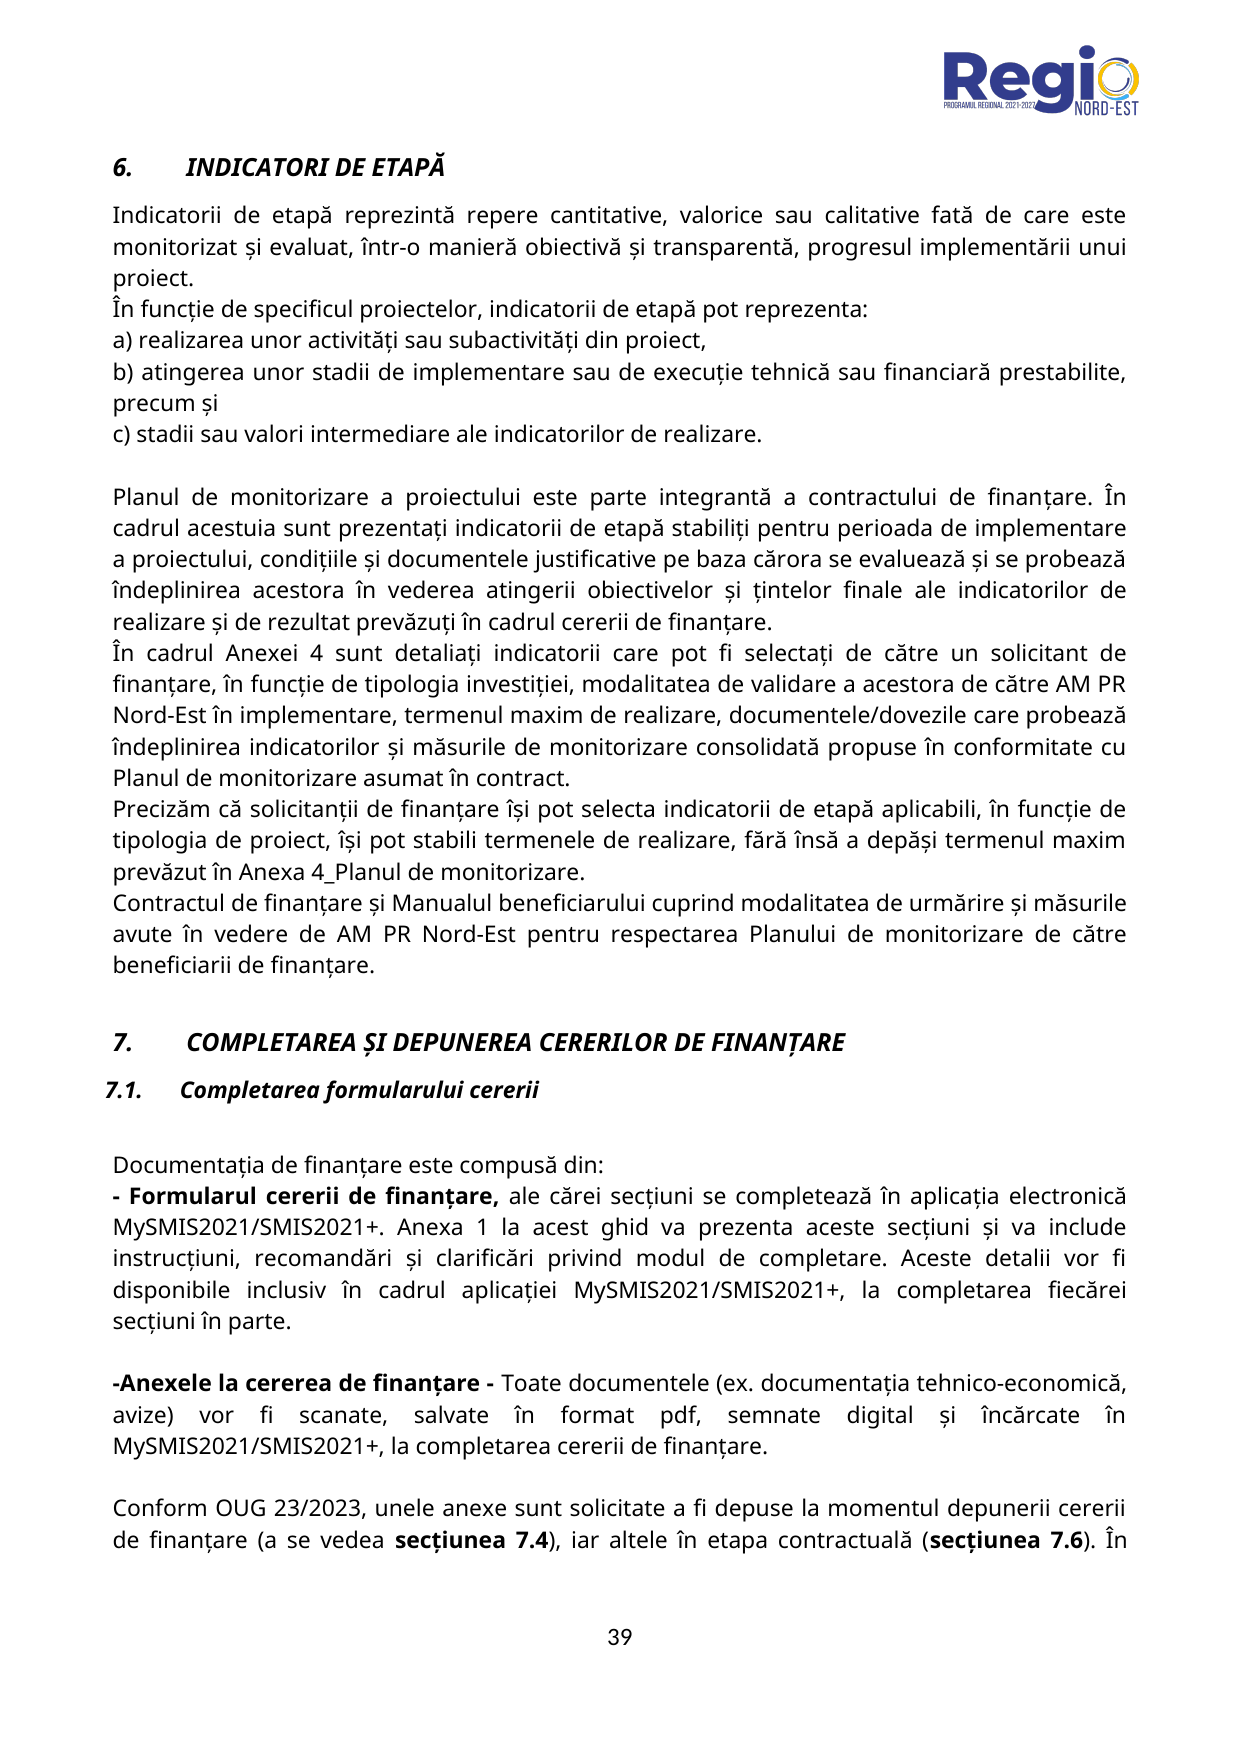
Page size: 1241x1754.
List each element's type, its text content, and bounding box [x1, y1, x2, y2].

text În funcție de specificul proiectelor, indicatorii de etapă pot reprezenta: [112, 293, 1128, 324]
picture [940, 41, 1143, 120]
text -Anexele la cererea de finanțare - Toate documentele (ex. documentația tehnico-economică, avize) vor fi scanate, salvate în format pdf, semnate digital și încărcate în MySMIS2021/SMIS2021+, la completarea cererii de finanțare. [112, 1367, 1128, 1461]
subtitle INDICATORI DE ETAPĂ [112, 150, 1128, 184]
text Indicatorii de etapă reprezintă repere cantitative, valorice sau calitative fată de care este monitorizat şi evaluat, într-o manieră obiectivă și transparentă, progresul implementării unui proiect. [112, 199, 1128, 293]
text a) realizarea unor activități sau subactivităţi din proiect, [112, 324, 1128, 356]
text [112, 1492, 1128, 1555]
text b) atingerea unor stadii de implementare sau de execuție tehnică sau financiară prestabilite, precum și [112, 356, 1128, 418]
subtitle Completarea formularului cererii [104, 1073, 1128, 1105]
text Contractul de finanțare și Manualul beneficiarului cuprind modalitatea de urmărire și măsurile avute în vedere de AM PR Nord-Est pentru respectarea Planului de monitorizare de către beneficiarii de finanțare. [112, 887, 1128, 981]
text Planul de monitorizare a proiectului este parte integrantă a contractului de finanţare. În cadrul acestuia sunt prezentați indicatorii de etapă stabiliți pentru perioada de implementare a proiectului, condițiile și documentele justificative pe baza cărora se evaluează și se probează îndeplinirea acestora în vederea atingerii obiectivelor și țintelor finale ale indicatorilor de realizare și de rezultat prevăzuți în cadrul cererii de finanțare. [112, 481, 1128, 637]
text c) stadii sau valori intermediare ale indicatorilor de realizare. [112, 418, 1128, 449]
text Documentația de finanțare este compusă din: [112, 1148, 1128, 1180]
text În cadrul Anexei 4 sunt detaliați indicatorii care pot fi selectați de către un solicitant de finanțare, în funcție de tipologia investiției, modalitatea de validare a acestora de către AM PR Nord-Est în implementare, termenul maxim de realizare, documentele/dovezile care probează îndeplinirea indicatorilor și măsurile de monitorizare consolidată propuse în conformitate cu Planul de monitorizare asumat în contract. [112, 637, 1128, 793]
text Precizăm că solicitanții de finanțare își pot selecta indicatorii de etapă aplicabili, în funcție de tipologia de proiect, își pot stabili termenele de realizare, fără însă a depăși termenul maxim prevăzut în Anexa 4_Planul de monitorizare. [112, 793, 1128, 887]
text - Formularul cererii de finanțare, ale cărei secțiuni se completează în aplicația electronică MySMIS2021/SMIS2021+. Anexa 1 la acest ghid va prezenta aceste secțiuni și va include instrucțiuni, recomandări și clarificări privind modul de completare. Aceste detalii vor fi disponibile inclusiv în cadrul aplicației MySMIS2021/SMIS2021+, la completarea fiecărei secțiuni în parte. [112, 1180, 1128, 1336]
subtitle COMPLETAREA ȘI DEPUNEREA CERERILOR DE FINANȚARE [112, 1024, 1128, 1058]
